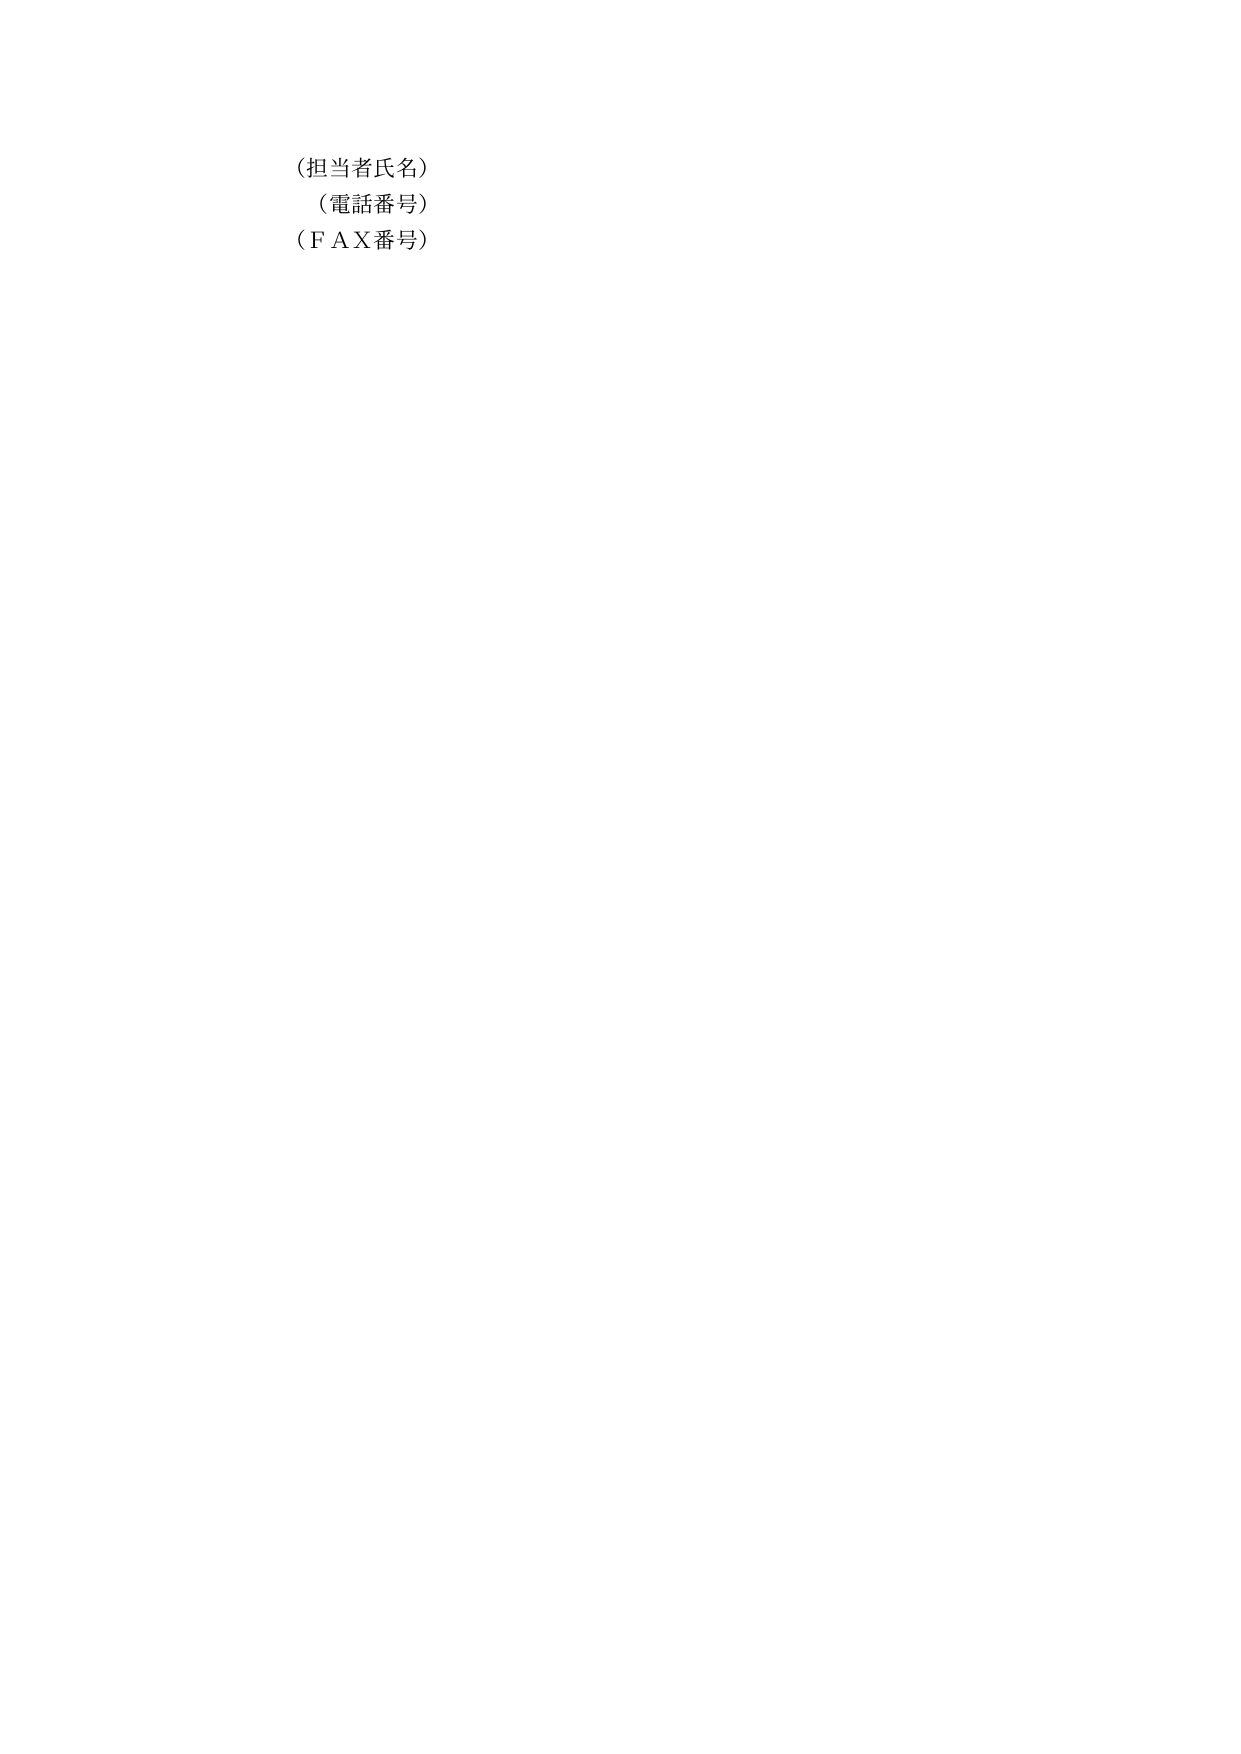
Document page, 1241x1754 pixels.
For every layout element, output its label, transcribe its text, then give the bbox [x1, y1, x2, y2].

text （担当者氏名） [150, 149, 1090, 185]
text （電話番号） [150, 185, 1090, 221]
text （ＦＡＸ番号） [150, 221, 1090, 257]
